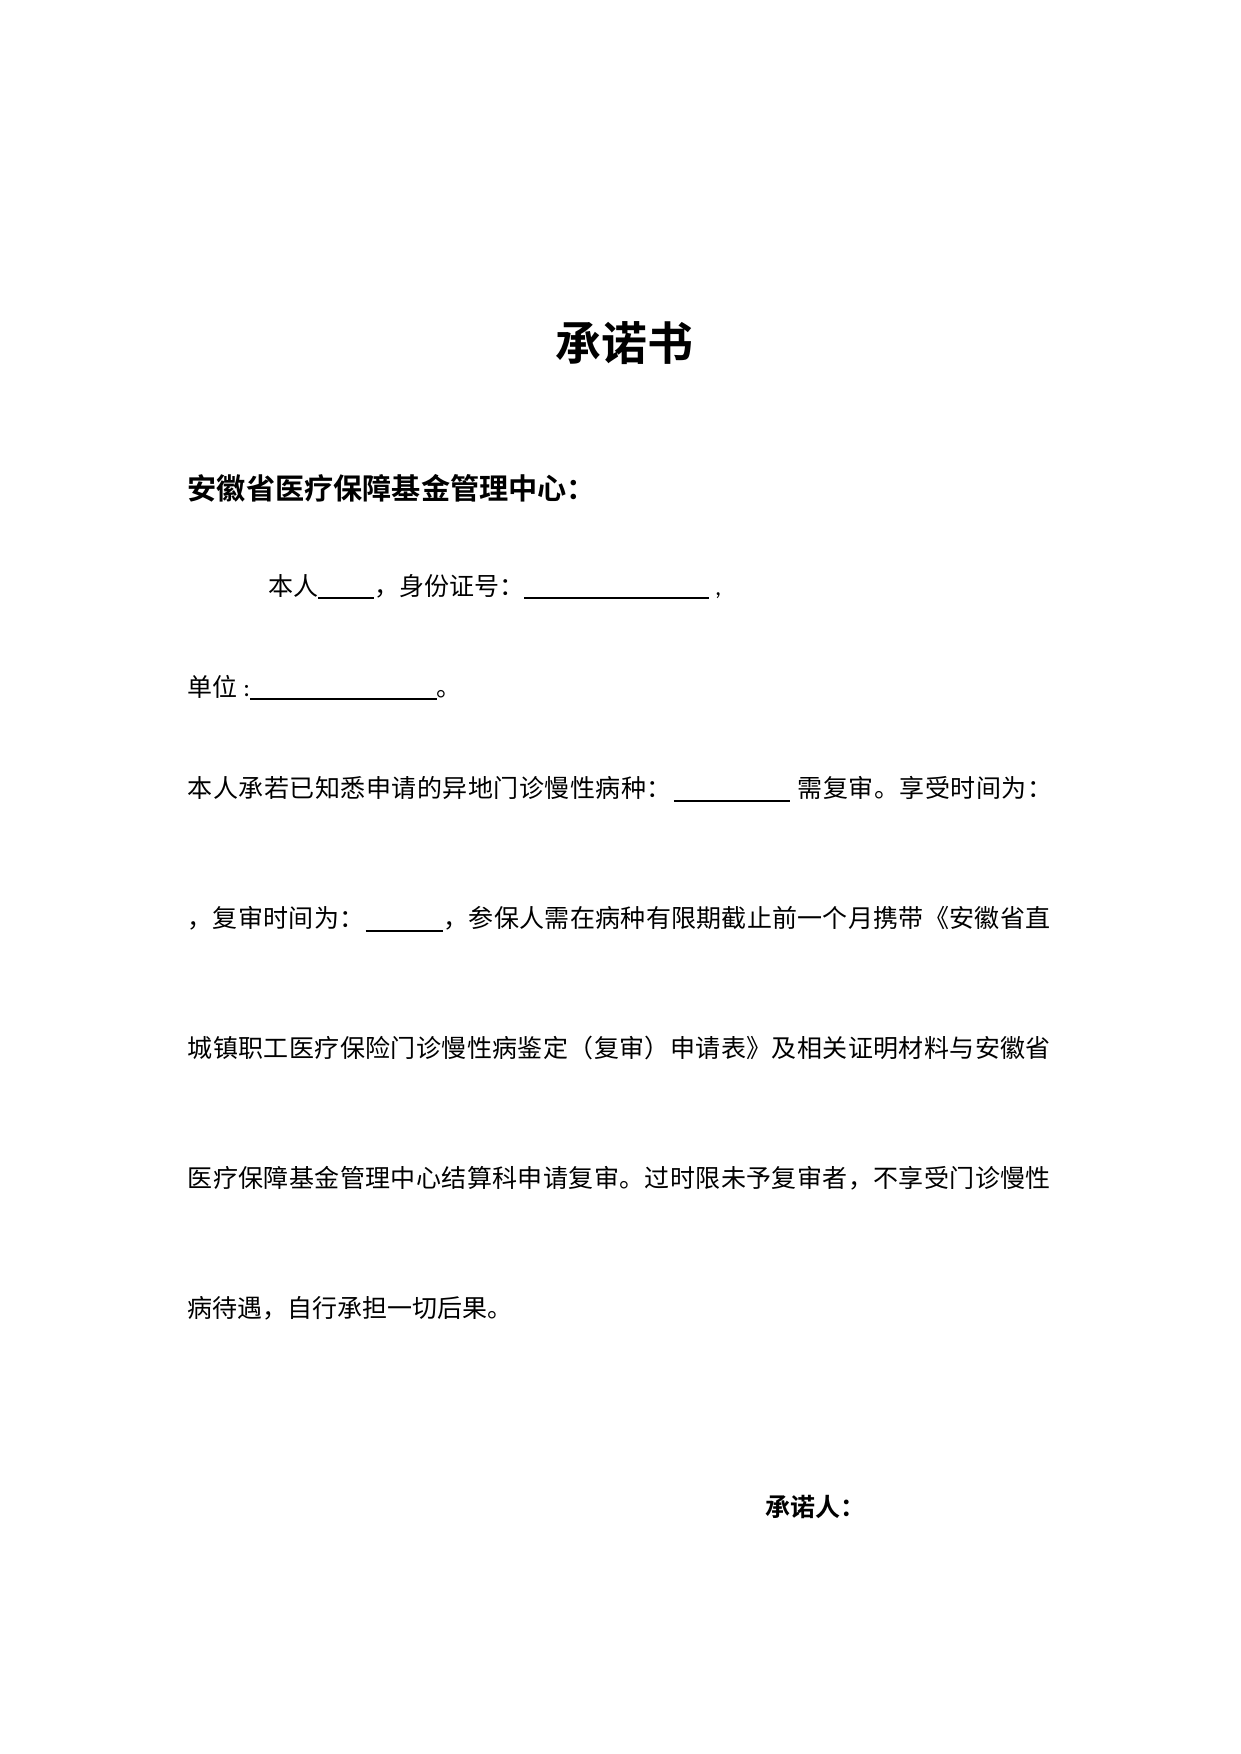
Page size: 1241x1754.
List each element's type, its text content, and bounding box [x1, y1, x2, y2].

text 安徽省医疗保障基金管理中心： [187, 454, 1053, 519]
text 本人承若已知悉申请的异地门诊慢性病种： 需复审。享受时间为： ，复审时间为： ，参保人需在病种有限期截止前一个月携带《安徽省直城镇职工医疗保险门诊慢性病鉴定（复审）申请表》及相关证明材料与安徽省医疗保障基金管理中心结算科申请复审。过时限未予复审者，不享受门诊慢性病待遇，自行承担一切后果。 [187, 754, 1053, 1339]
text 承诺书 [187, 292, 1053, 389]
text 承诺人： [187, 1473, 1053, 1538]
text 本人 ，身份证号： , [237, 552, 1053, 617]
text 单位 : 。 [187, 653, 1053, 718]
